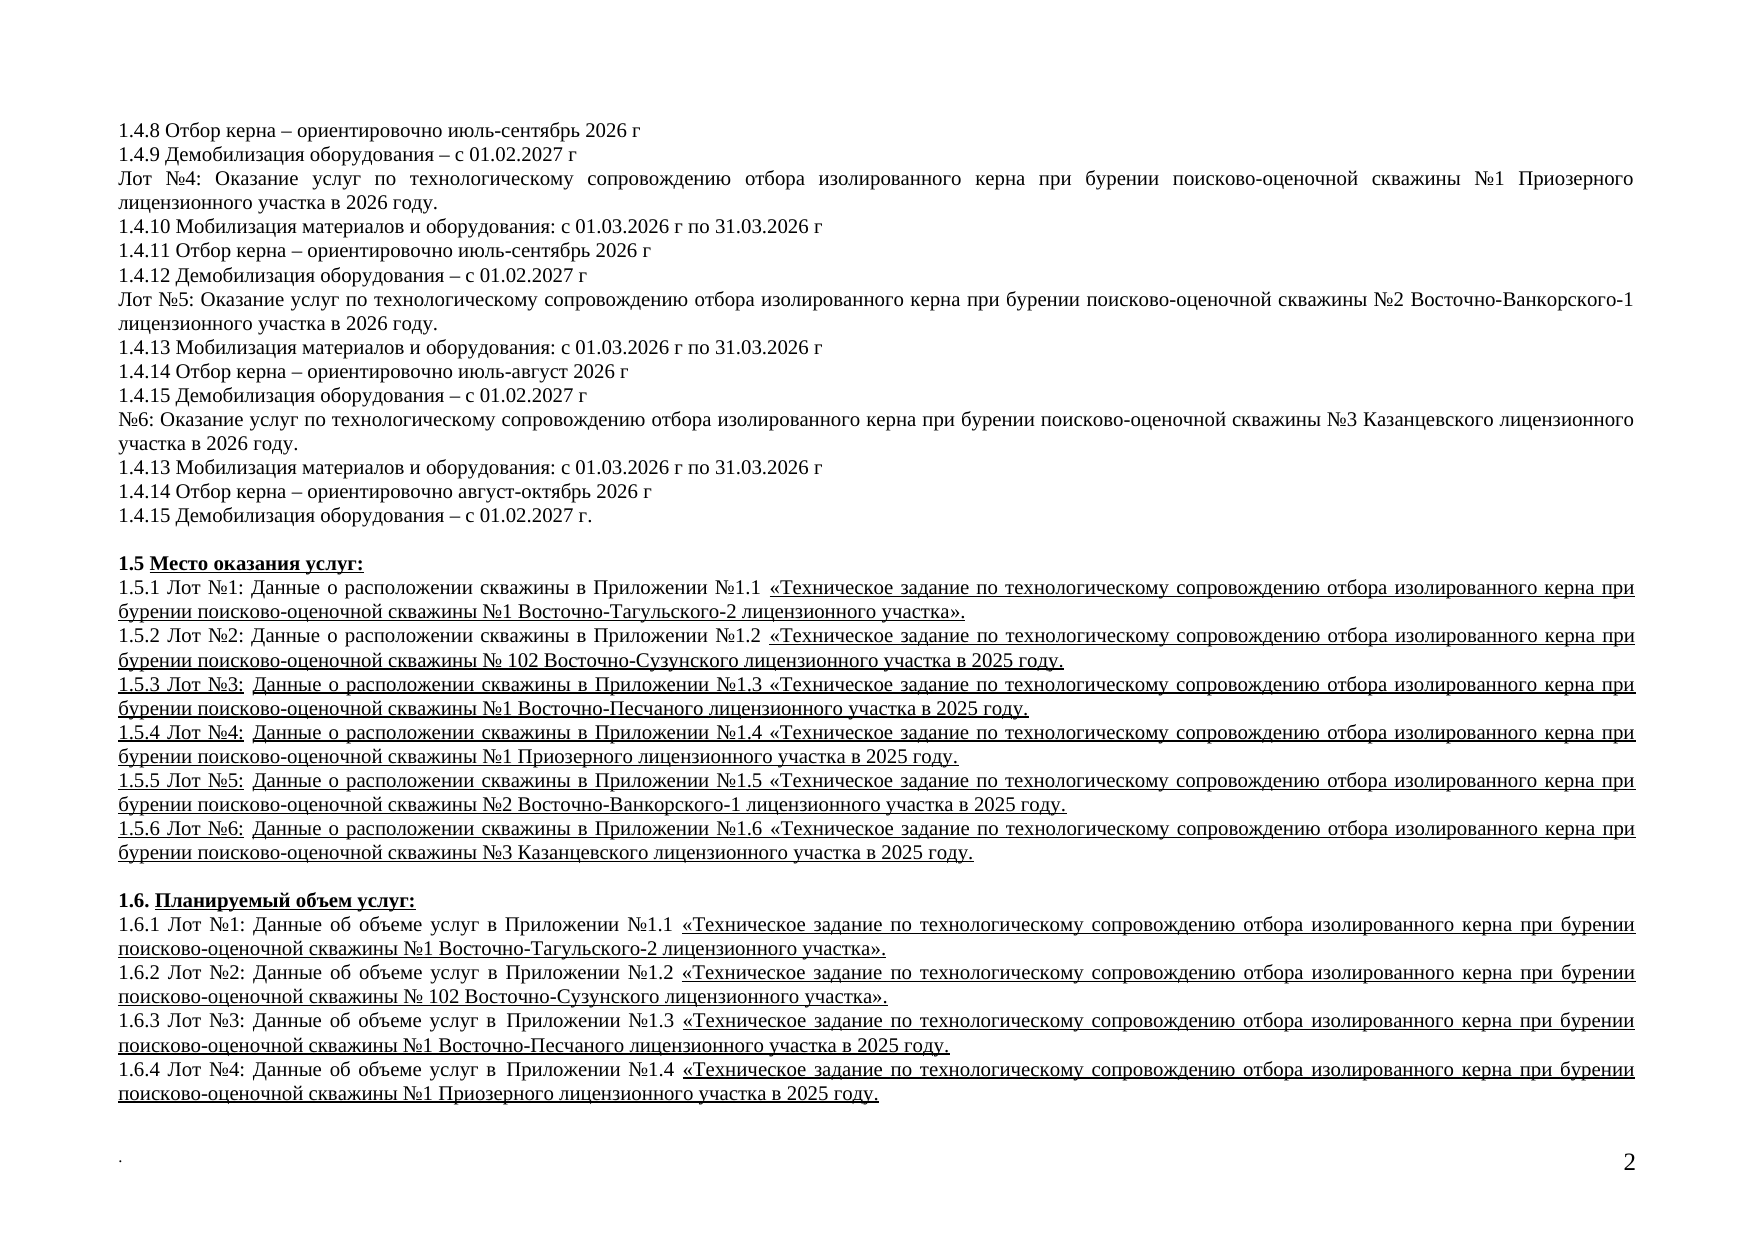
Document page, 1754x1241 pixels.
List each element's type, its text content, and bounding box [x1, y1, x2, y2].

text 1.4.15 Демобилизация оборудования – с 01.02.2027 г [118, 383, 1636, 407]
text 1.6. Планируемый объем услуг: [118, 888, 1636, 912]
text 1.5.2 Лот №2: Данные о расположении скважины в Приложении №1.2 «Техническое задание по технологическому сопровождению отбора изолированного керна при бурении поисково-оценочной скважины № 102 Восточно-Сузунского лицензионного участка в 2025 году. [118, 623, 1636, 672]
text 1.4.8 Отбор керна – ориентировочно июль-сентябрь 2026 г [118, 118, 1636, 142]
text 1.6.2 Лот №2: Данные об объеме услуг в Приложении №1.2 «Техническое задание по технологическому сопровождению отбора изолированного керна при бурении поисково-оценочной скважины № 102 Восточно-Сузунского лицензионного участка». [118, 960, 1636, 1008]
text 1.4.13 Мобилизация материалов и оборудования: с 01.03.2026 г по 31.03.2026 г [118, 335, 1636, 359]
text 1.6.1 Лот №1: Данные об объеме услуг в Приложении №1.1 «Техническое задание по технологическому сопровождению отбора изолированного керна при бурении поисково-оценочной скважины №1 Восточно-Тагульского-2 лицензионного участка». [118, 912, 1636, 960]
text 1.4.15 Демобилизация оборудования – с 01.02.2027 г. [118, 503, 1636, 527]
text 1.6.3 Лот №3: Данные об объеме услуг в Приложении №1.3 «Техническое задание по технологическому сопровождению отбора изолированного керна при бурении поисково-оценочной скважины №1 Восточно-Песчаного лицензионного участка в 2025 году. [118, 1008, 1636, 1057]
text 1.5 Место оказания услуг: [118, 551, 1636, 575]
text 1.5.6 Лот №6: Данные о расположении скважины в Приложении №1.6 «Техническое задание по технологическому сопровождению отбора изолированного керна при бурении поисково-оценочной скважины №3 Казанцевского лицензионного участка в 2025 году. [118, 816, 1636, 864]
text 1.4.14 Отбор керна – ориентировочно июль-август 2026 г [118, 359, 1636, 383]
text 1.5.5 Лот №5: Данные о расположении скважины в Приложении №1.5 «Техническое задание по технологическому сопровождению отбора изолированного керна при бурении поисково-оценочной скважины №2 Восточно-Ванкорского-1 лицензионного участка в 2025 году. [118, 768, 1636, 816]
text 1.4.11 Отбор керна – ориентировочно июль-сентябрь 2026 г [118, 238, 1636, 262]
text Лот №4: Оказание услуг по технологическому сопровождению отбора изолированного керна при бурении поисково-оценочной скважины №1 Приозерного лицензионного участка в 2026 году. [118, 166, 1636, 214]
text 1.4.10 Мобилизация материалов и оборудования: с 01.03.2026 г по 31.03.2026 г [118, 214, 1636, 238]
text 1.5.4 Лот №4: Данные о расположении скважины в Приложении №1.4 «Техническое задание по технологическому сопровождению отбора изолированного керна при бурении поисково-оценочной скважины №1 Приозерного лицензионного участка в 2025 году. [118, 720, 1636, 768]
text 1.4.12 Демобилизация оборудования – с 01.02.2027 г [118, 262, 1636, 287]
text 1.6.4 Лот №4: Данные об объеме услуг в Приложении №1.4 «Техническое задание по технологическому сопровождению отбора изолированного керна при бурении поисково-оценочной скважины №1 Приозерного лицензионного участка в 2025 году. [118, 1057, 1636, 1105]
text 1.5.3 Лот №3: Данные о расположении скважины в Приложении №1.3 «Техническое задание по технологическому сопровождению отбора изолированного керна при бурении поисково-оценочной скважины №1 Восточно-Песчаного лицензионного участка в 2025 году. [118, 672, 1636, 720]
text №6: Оказание услуг по технологическому сопровождению отбора изолированного керна при бурении поисково-оценочной скважины №3 Казанцевского лицензионного участка в 2026 году. [118, 407, 1636, 455]
text 1.4.14 Отбор керна – ориентировочно август-октябрь 2026 г [118, 479, 1636, 503]
text 1.4.13 Мобилизация материалов и оборудования: с 01.03.2026 г по 31.03.2026 г [118, 455, 1636, 479]
text 1.5.1 Лот №1: Данные о расположении скважины в Приложении №1.1 «Техническое задание по технологическому сопровождению отбора изолированного керна при бурении поисково-оценочной скважины №1 Восточно-Тагульского-2 лицензионного участка». [118, 575, 1636, 623]
text 1.4.9 Демобилизация оборудования – с 01.02.2027 г [118, 142, 1636, 166]
text Лот №5: Оказание услуг по технологическому сопровождению отбора изолированного керна при бурении поисково-оценочной скважины №2 Восточно-Ванкорского-1 лицензионного участка в 2026 году. [118, 287, 1636, 335]
